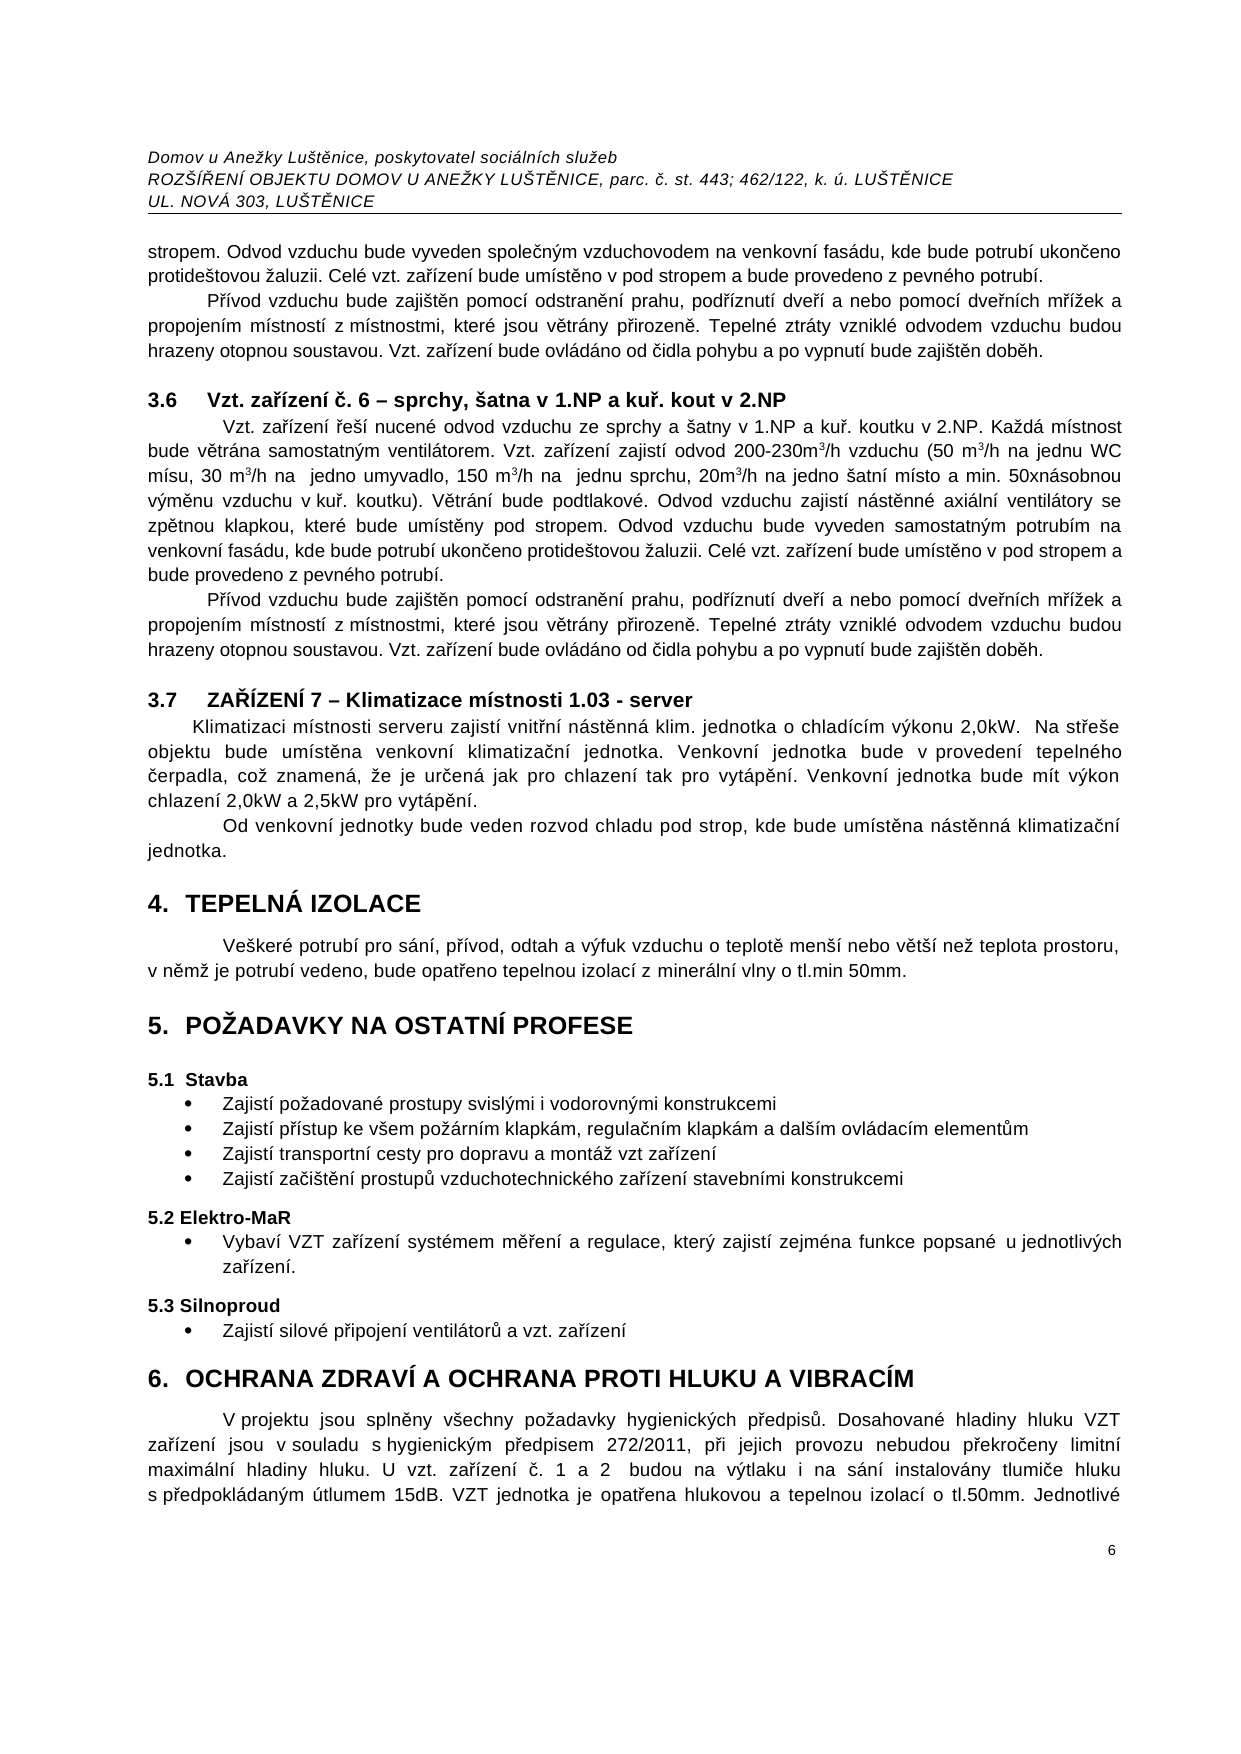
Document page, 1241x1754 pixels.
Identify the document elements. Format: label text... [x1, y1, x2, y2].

list Zajistí přístup ke všem požárním klapkám, regulačním klapkám a dalším ovládacím elementům [185, 1118, 1122, 1140]
text 5.3 Silnoproud [148, 1295, 1122, 1316]
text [148, 1409, 1122, 1505]
list Požadavky na ostatní profese [148, 1011, 1122, 1039]
list Zajistí požadované prostupy svislými i vodorovnými konstrukcemi [185, 1093, 1122, 1115]
text Přívod vzduchu bude zajištěn pomocí odstranění prahu, podříznutí dveří a nebo pomocí dveřních mřížek a propojením místností z místnostmi, které jsou větrány přirozeně. Tepelné ztráty vzniklé odvodem vzduchu budou hrazeny otopnou soustavou. Vzt. zařízení bude ovládáno od čidla pohybu a po vypnutí bude zajištěn doběh. [148, 290, 1122, 361]
list Zajistí silové připojení ventilátorů a vzt. zařízení [185, 1319, 1122, 1341]
list tepelná izolace [148, 889, 1122, 918]
text Přívod vzduchu bude zajištěn pomocí odstranění prahu, podříznutí dveří a nebo pomocí dveřních mřížek a propojením místností z místnostmi, které jsou větrány přirozeně. Tepelné ztráty vzniklé odvodem vzduchu budou hrazeny otopnou soustavou. Vzt. zařízení bude ovládáno od čidla pohybu a po vypnutí bude zajištěn doběh. [148, 589, 1122, 660]
list ZAŘÍZENÍ 7 – Klimatizace místnosti 1.03 - server [148, 688, 1122, 712]
list Vzt. zařízení č. 6 – sprchy, šatna v 1.NP a kuř. kout v 2.NP [148, 388, 1122, 412]
list Ochrana zdraví a ochrana proti hluku a vibracím [148, 1364, 1122, 1392]
text 5.2 Elektro-MaR [148, 1207, 1122, 1228]
list 5.1 Stavba [148, 1068, 1122, 1090]
text Veškeré potrubí pro sání, přívod, odtah a výfuk vzduchu o teplotě menší nebo větší než teplota prostoru, v němž je potrubí vedeno, bude opatřeno tepelnou izolací z minerální vlny o tl.min 50mm. [148, 935, 1122, 981]
list Zajistí začištění prostupů vzduchotechnického zařízení stavebními konstrukcemi [185, 1168, 1122, 1189]
text Od venkovní jednotky bude veden rozvod chladu pod strop, kde bude umístěna nástěnná klimatizační jednotka. [148, 815, 1122, 861]
list Zajistí transportní cesty pro dopravu a montáž vzt zařízení [185, 1143, 1122, 1165]
text Vzt. zařízení řeší nucené odvod vzduchu ze sprchy a šatny v 1.NP a kuř. koutku v 2.NP. Každá místnost bude větrána samostatným ventilátorem. Vzt. zařízení zajistí odvod 200-230m3/h vzduchu (50 m3/h na jednu WC mísu, 30 m3/h na jedno umyvadlo, 150 m3/h na jednu sprchu, 20m3/h na jedno šatní místo a min. 50xnásobnou výměnu vzduchu v kuř. koutku). Větrání bude podtlakové. Odvod vzduchu zajistí nástěnné axiální ventilátory se zpětnou klapkou, které bude umístěny pod stropem. Odvod vzduchu bude vyveden samostatným potrubím na venkovní fasádu, kde bude potrubí ukončeno protideštovou žaluzii. Celé vzt. zařízení bude umístěno v pod stropem a bude provedeno z pevného potrubí. [148, 416, 1122, 586]
text Klimatizaci místnosti serveru zajistí vnitřní nástěnná klim. jednotka o chladícím výkonu 2,0kW. Na střeše objektu bude umístěna venkovní klimatizační jednotka. Venkovní jednotka bude v provedení tepelného čerpadla, což znamená, že je určená jak pro chlazení tak pro vytápění. Venkovní jednotka bude mít výkon chlazení 2,0kW a 2,5kW pro vytápění. [148, 716, 1122, 812]
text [148, 240, 1122, 287]
list Vybaví VZT zařízení systémem měření a regulace, který zajistí zejména funkce popsané u jednotlivých zařízení. [185, 1231, 1122, 1278]
